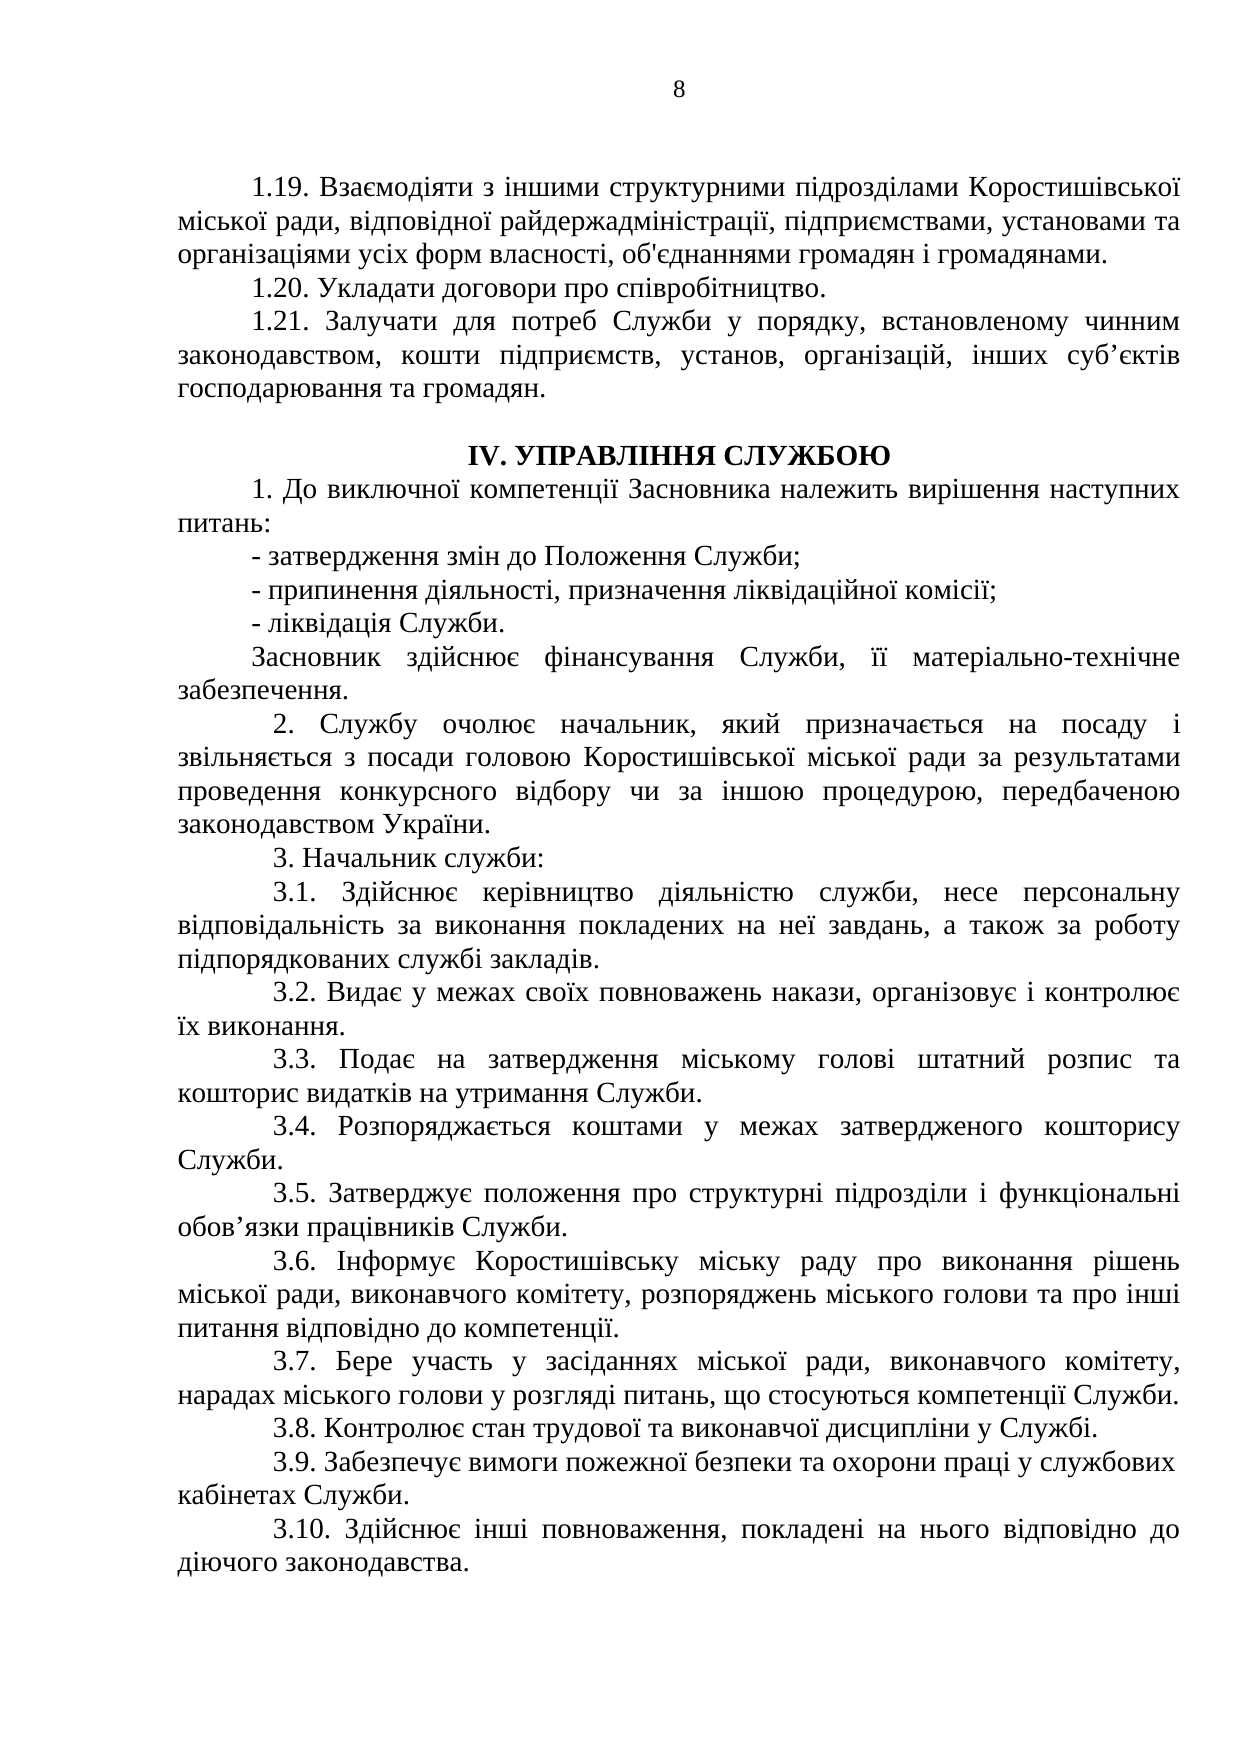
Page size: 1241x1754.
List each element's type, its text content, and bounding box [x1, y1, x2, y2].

text 3.4. Розпоряджається коштами у межах затвердженого кошторису Служби. [177, 1108, 1181, 1176]
text 1.21. Залучати для потреб Служби у порядку, встановленому чинним законодавством, кошти підприємств, установ, організацій, інших суб’єктів господарювання та громадян. [177, 303, 1181, 404]
text 3.5. Затверджує положення про структурні підрозділи і функціональні обов’язки працівників Служби. [177, 1176, 1181, 1243]
text 3.2. Видає у межах своїх повноважень накази, організовує і контролює їх виконання. [177, 974, 1181, 1041]
text 3.8. Контролює стан трудової та виконавчої дисципліни у Службі. [177, 1410, 1181, 1444]
text кабінетах Служби. [177, 1477, 1181, 1511]
text ІV. УПРАВЛІННЯ СЛУЖБОЮ [177, 438, 1181, 471]
text 3.3. Подає на затвердження міському голові штатний розпис та кошторис видатків на утримання Служби. [177, 1041, 1181, 1108]
text 2. Службу очолює начальник, який призначається на посаду і звільняється з посади головою Коростишівської міської ради за результатами проведення конкурсного відбору чи за іншою процедурою, передбаченою законодавством України. [177, 706, 1181, 840]
text 1.20. Укладати договори про співробітництво. [177, 270, 1181, 303]
text - припинення діяльності, призначення ліквідаційної комісії; [251, 572, 1181, 605]
text 3.7. Бере участь у засіданнях міської ради, виконавчого комітету, нарадах міського голови у розгляді питань, що стосуються компетенції Служби. [177, 1343, 1181, 1410]
text 1.19. Взаємодіяти з іншими структурними підрозділами Коростишівської міської ради, відповідної райдержадміністрації, підприємствами, установами та організаціями усіх форм власності, об'єднаннями громадян і громадянами. [177, 169, 1181, 270]
text - ліквідація Служби. [251, 605, 1181, 639]
text - затвердження змін до Положення Служби; [251, 538, 1181, 572]
text 1. До виключної компетенції Засновника належить вирішення наступних питань: [177, 471, 1181, 538]
text 3.1. Здійснює керівництво діяльністю служби, несе персональну відповідальність за виконання покладених на неї завдань, а також за роботу підпорядкованих службі закладів. [177, 874, 1181, 974]
text 3.10. Здійснює інші повноваження, покладені на нього відповідно до діючого законодавства. [177, 1511, 1181, 1578]
text 3.6. Інформує Коростишівську міську раду про виконання рішень міської ради, виконавчого комітету, розпоряджень міського голови та про інші питання відповідно до компетенції. [177, 1243, 1181, 1343]
text 3.9. Забезпечує вимоги пожежної безпеки та охорони праці у службових [177, 1444, 1181, 1477]
text 3. Начальник служби: [177, 840, 1181, 874]
text Засновник здійснює фінансування Служби, її матеріально-технічне забезпечення. [177, 639, 1181, 706]
